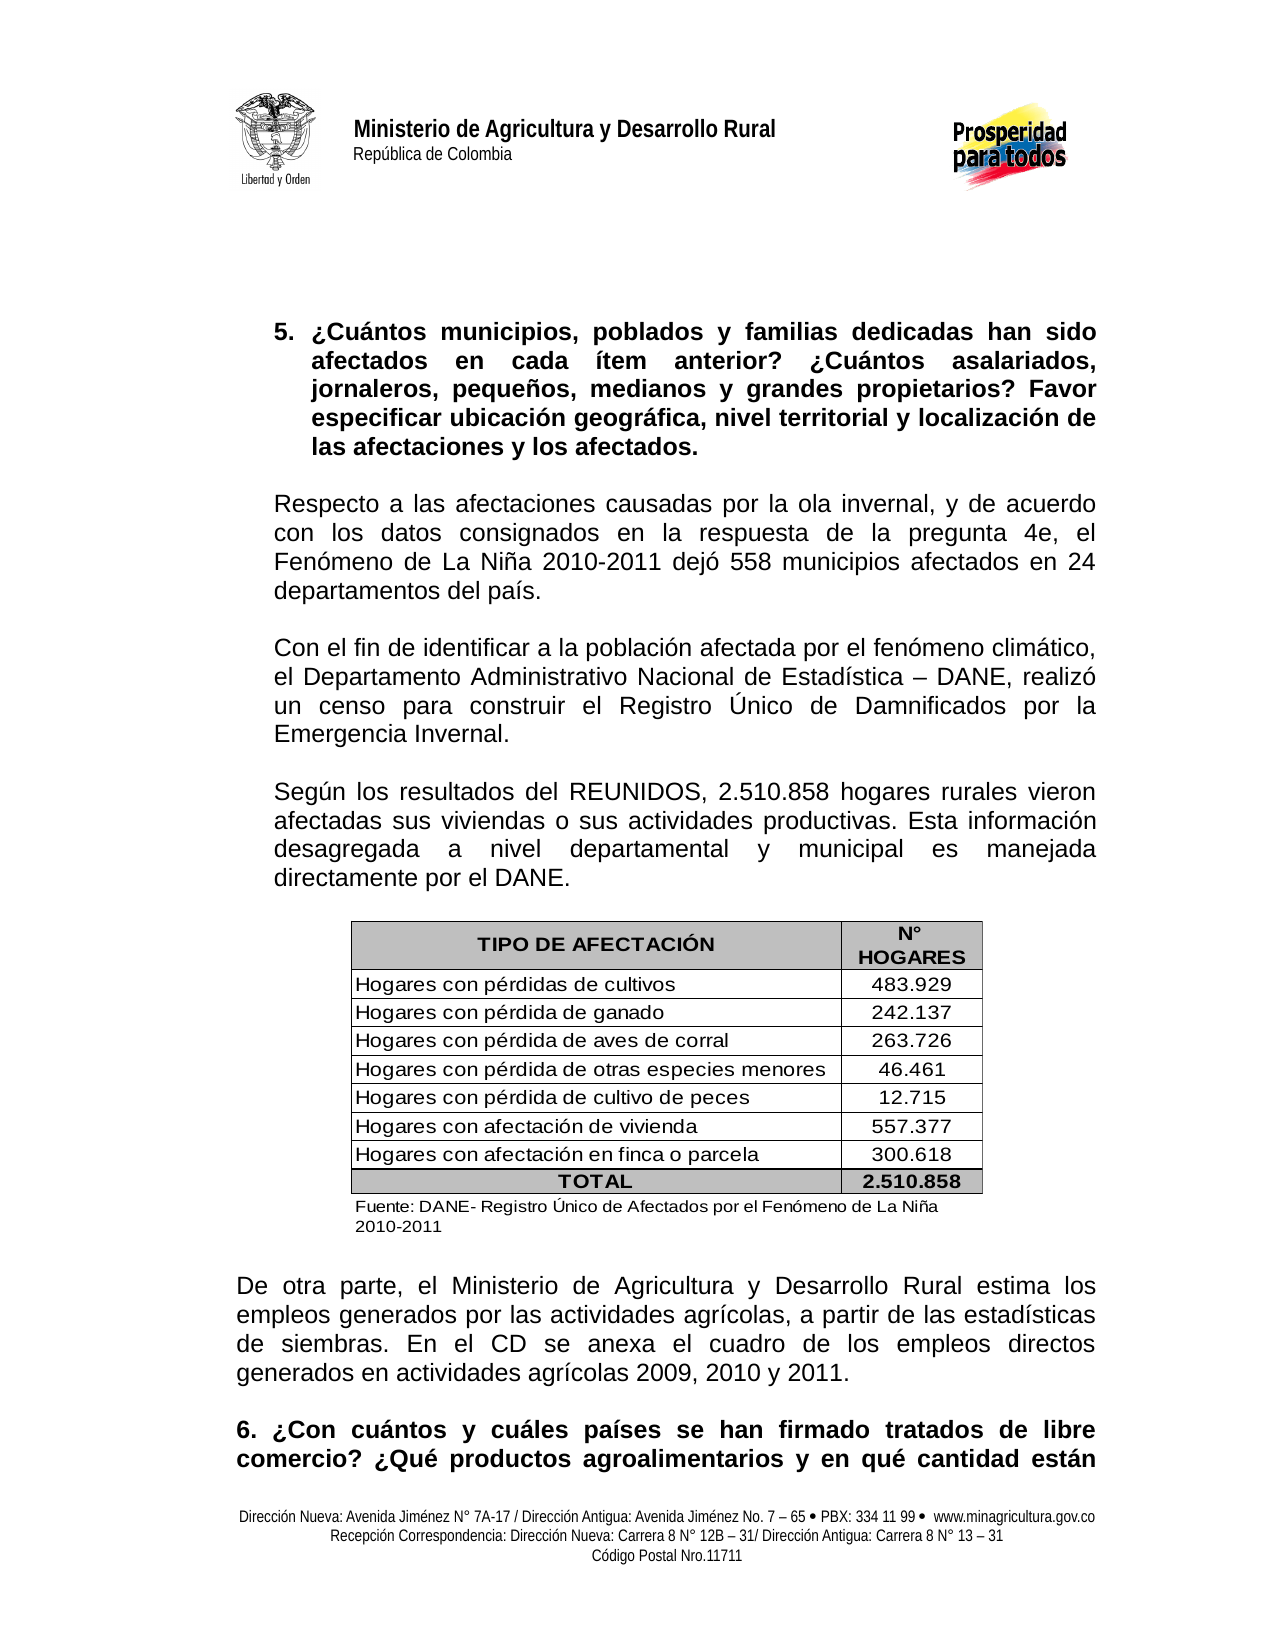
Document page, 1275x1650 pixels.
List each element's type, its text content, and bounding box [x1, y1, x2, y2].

picture [936, 101, 1084, 191]
text De otra parte, el Ministerio de Agricultura y Desarrollo Rural estima los empleos generados por las actividades agrícolas, a partir de las estadísticas de siembras. En el CD se anexa el cuadro de los empleos directos generados en actividades agrícolas 2009, 2010 y 2011. [236, 1271, 1098, 1386]
text Con el fin de identificar a la población afectada por el fenómeno climático, el Departamento Administrativo Nacional de Estadística – DANE, realizó un censo para construir el Registro Único de Damnificados por la Emergencia Invernal. [274, 633, 1098, 748]
text Respecto a las afectaciones causadas por la ola invernal, y de acuerdo con los datos consignados en la respuesta de la pregunta 4e, el Fenómeno de La Niña 2010-2011 dejó 558 municipios afectados en 24 departamentos del país. [274, 489, 1098, 604]
text Según los resultados del REUNIDOS, 2.510.858 hogares rurales vieron afectadas sus viviendas o sus actividades productivas. Esta información desagregada a nivel departamental y municipal es manejada directamente por el DANE. [274, 777, 1098, 892]
list ¿Cuántos municipios, poblados y familias dedicadas han sido afectados en cada ítem anterior? ¿Cuántos asalariados, jornaleros, pequeños, medianos y grandes propietarios? Favor especificar ubicación geográfica, nivel territorial y localización de las afectaciones y los afectados. [274, 317, 1098, 461]
